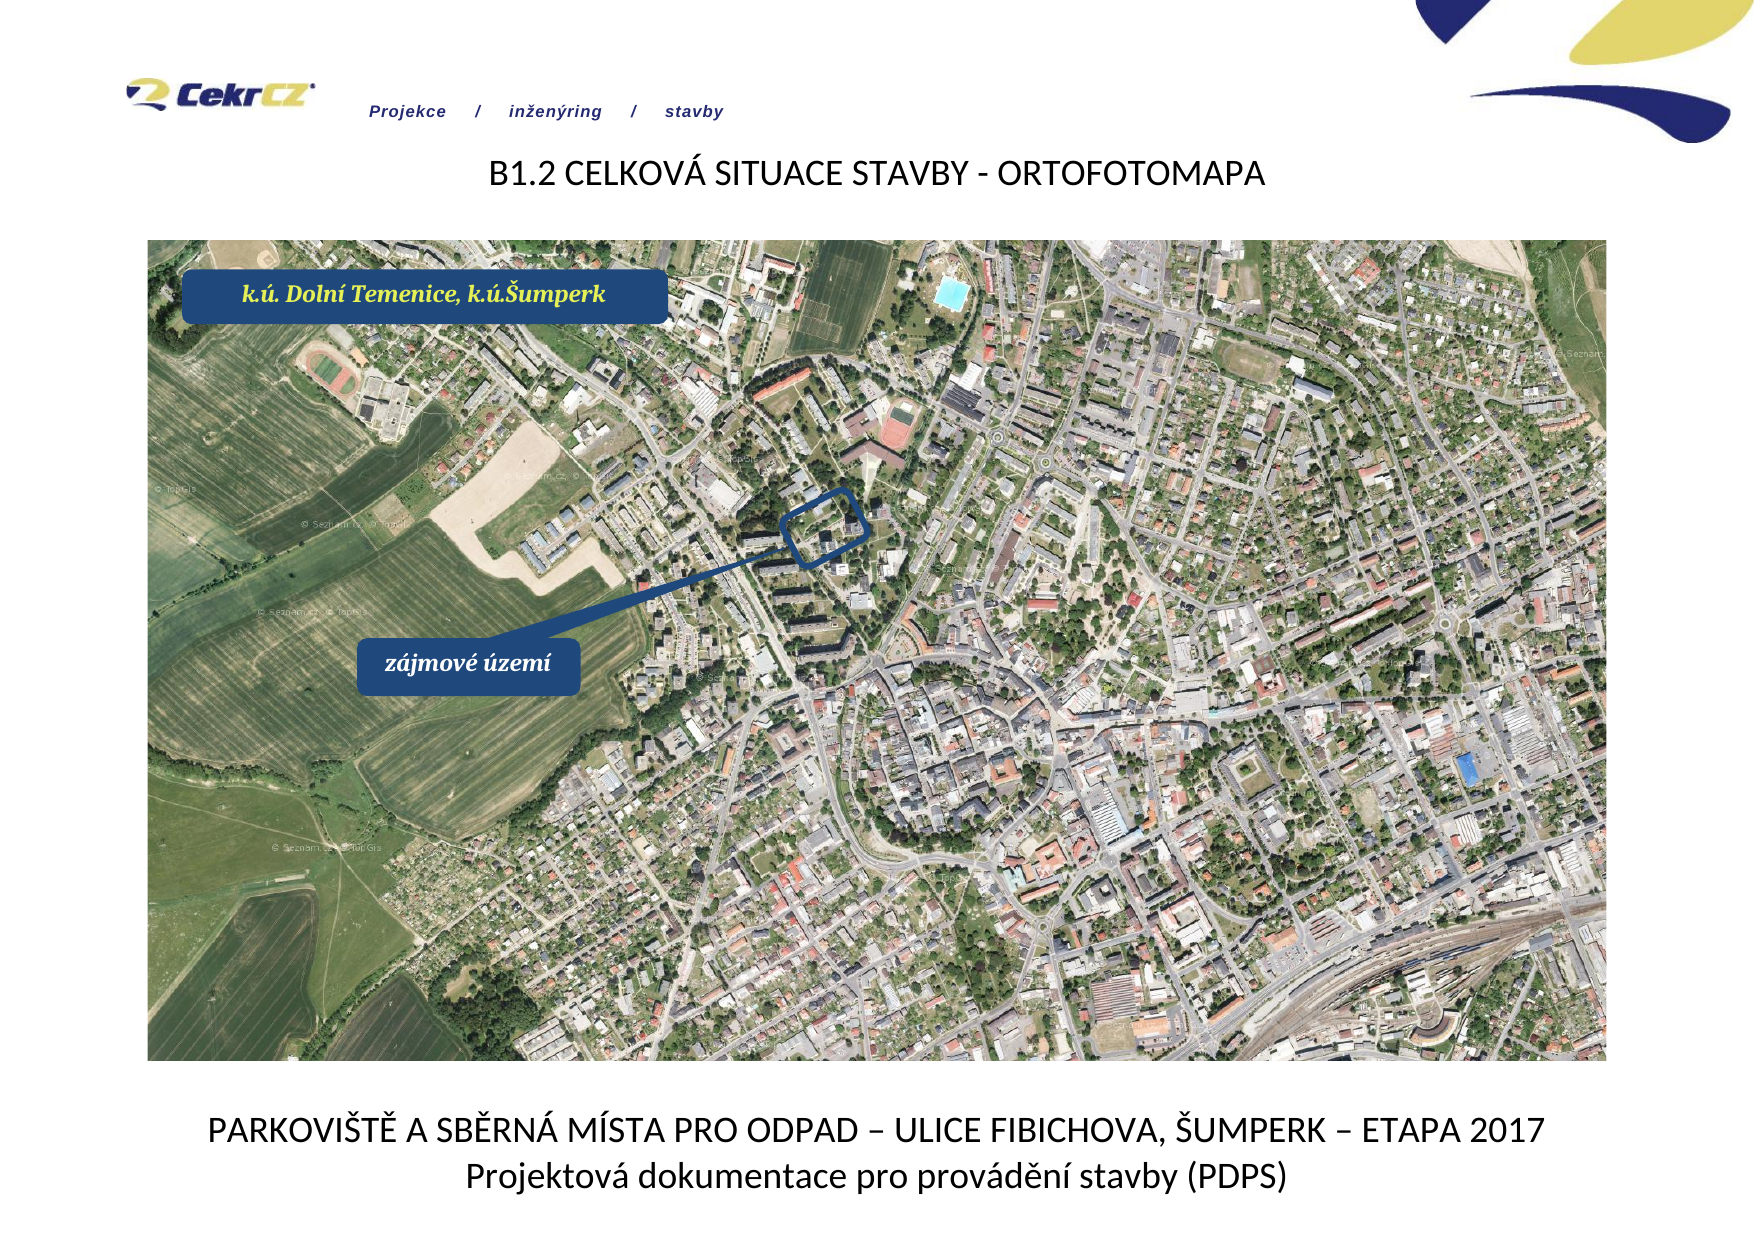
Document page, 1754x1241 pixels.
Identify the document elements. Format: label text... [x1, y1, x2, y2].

picture [147, 240, 1607, 1061]
picture [126, 78, 316, 111]
picture [1415, 0, 1754, 143]
text B1.2 CELKOVÁ SITUACE STAVBY - ORTOFOTOMAPA [148, 149, 1606, 195]
